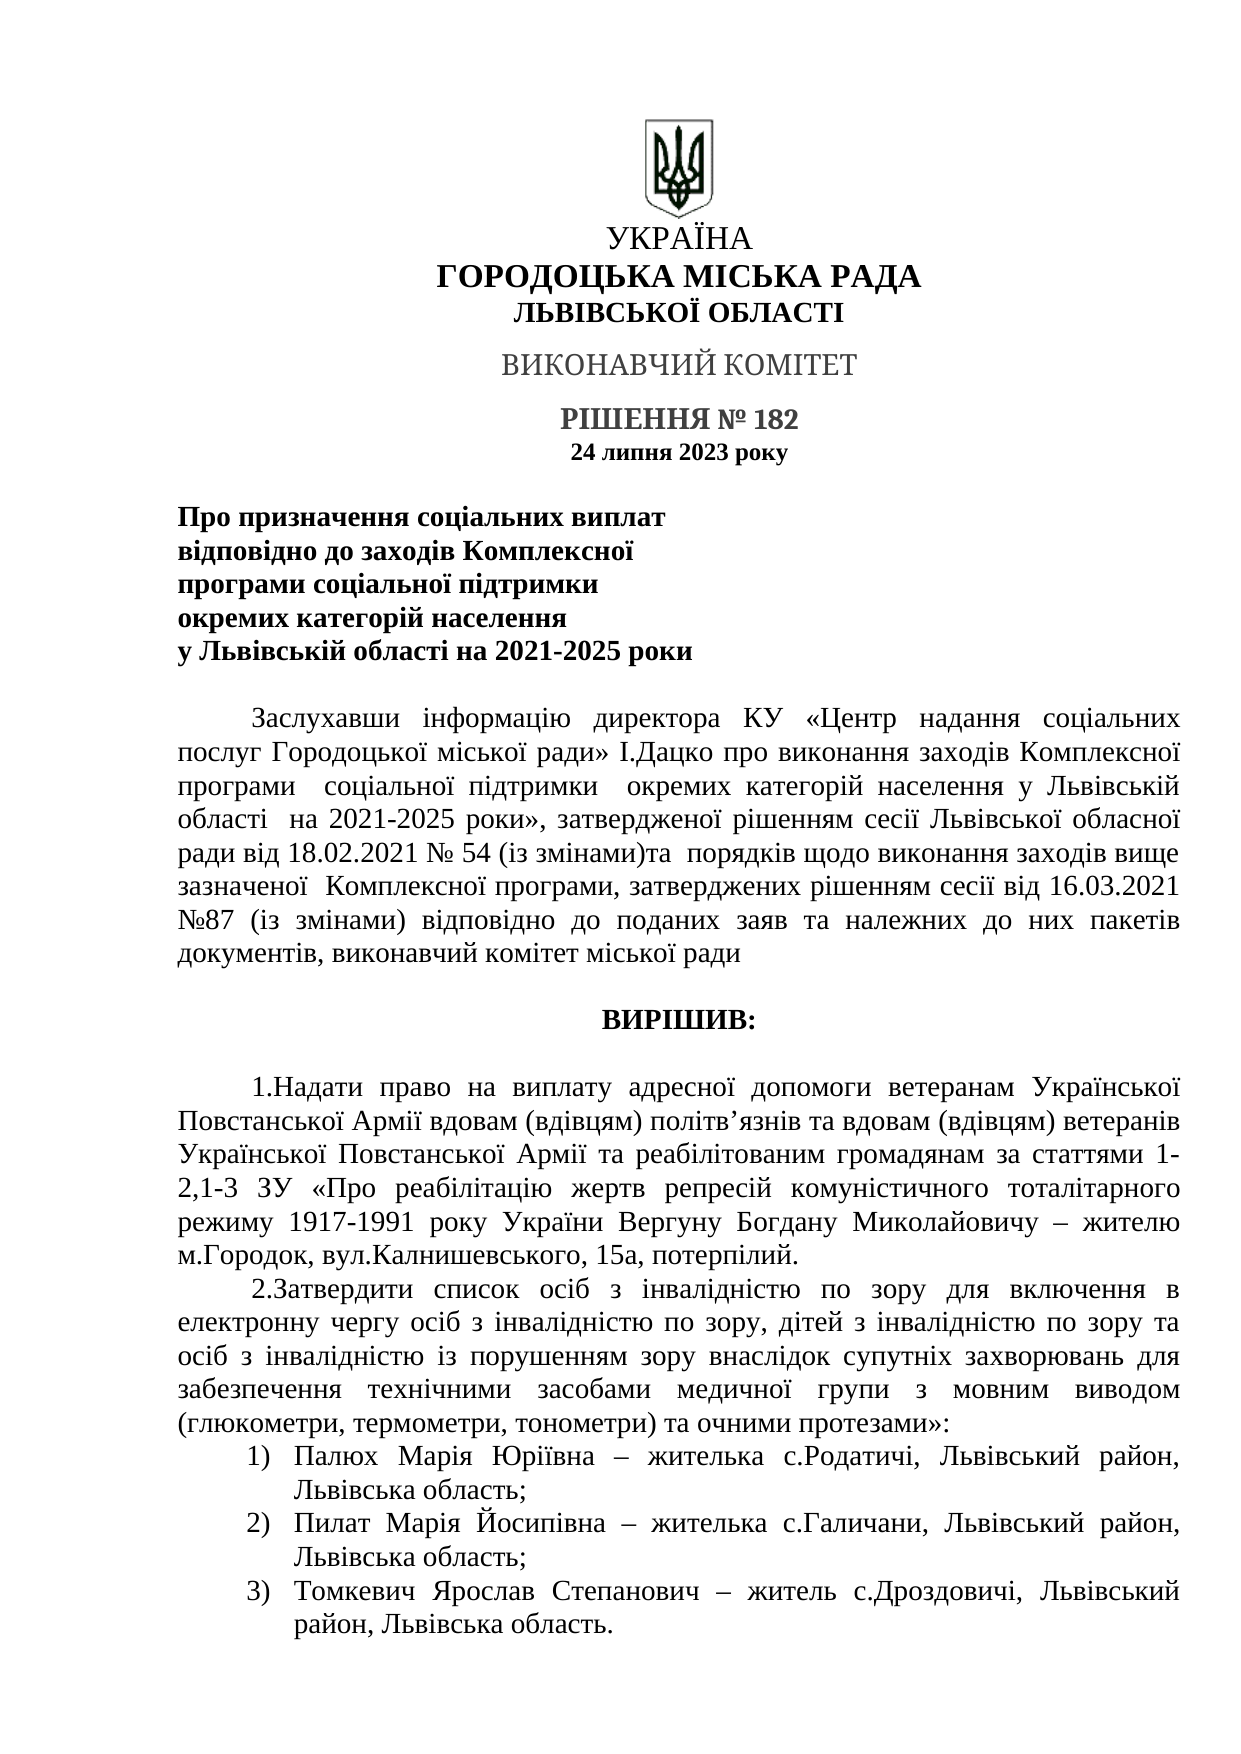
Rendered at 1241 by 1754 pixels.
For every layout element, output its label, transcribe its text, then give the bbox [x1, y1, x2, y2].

text окремих категорій населення [177, 600, 1181, 633]
text 1.Надати право на виплату адресної допомоги ветеранам Української Повстанської Армії вдовам (вдівцям) політв’язнів та вдовам (вдівцям) ветеранів Української Повстанської Армії та реабілітованим громадянам за статтями 1-2,1-3 ЗУ «Про реабілітацію жертв репресій комуністичного тоталітарного режиму 1917-1991 року України Вергуну Богдану Миколайовичу – жителю м.Городок, вул.Калнишевського, 15а, потерпілий. [177, 1069, 1181, 1271]
list Палюх Марія Юріївна – жителька с.Родатичі, Львівський район, Львівська область; [246, 1438, 1181, 1506]
text 2.Затвердити список осіб з інвалідністю по зору для включення в електронну чергу осіб з інвалідністю по зору, дітей з інвалідністю по зору та осіб з інвалідністю із порушенням зору внаслідок супутніх захворювань для забезпечення технічними засобами медичної групи з мовним виводом (глюкометри, термометри, тонометри) та очними протезами»: [177, 1271, 1181, 1438]
text УКРАЇНА [177, 218, 1181, 256]
text Заслухавши інформацію директора КУ «Центр надання соціальних послуг Городоцької міської ради» І.Дацко про виконання заходів Комплексної програми соціальної підтримки окремих категорій населення у Львівській області на 2021-2025 роки», затвердженої рішенням сесії Львівської обласної ради від 18.02.2021 № 54 (із змінами)та порядків щодо виконання заходів вище зазначеної Комплексної програми, затверджених рішенням сесії від 16.03.2021 №87 (із змінами) відповідно до поданих заяв та належних до них пакетів документів, виконавчий комітет міської ради [177, 701, 1181, 969]
text ГОРОДОЦЬКА МІСЬКА РАДА [177, 256, 1181, 295]
text програми соціальної підтримки [177, 566, 1181, 600]
list Пилат Марія Йосипівна – жителька с.Галичани, Львівський район, Львівська область; [246, 1506, 1181, 1573]
subtitle ВИКОНАВЧИЙ КОМІТЕТ [177, 349, 1181, 383]
text відповідно до заходів Комплексної [177, 533, 1181, 566]
text 24 липня 2023 року [177, 437, 1181, 466]
text Про призначення соціальних виплат [177, 499, 1181, 533]
subtitle РІШЕННЯ № 182 [177, 403, 1181, 437]
picture [644, 118, 715, 219]
list Томкевич Ярослав Степанович – житель с.Дроздовичі, Львівський район, Львівська область. [246, 1573, 1181, 1640]
text у Львівській області на 2021-2025 роки [177, 633, 1181, 667]
text ВИРІШИВ: [177, 1002, 1181, 1036]
text ЛЬВІВСЬКОЇ ОБЛАСТІ [177, 295, 1181, 328]
